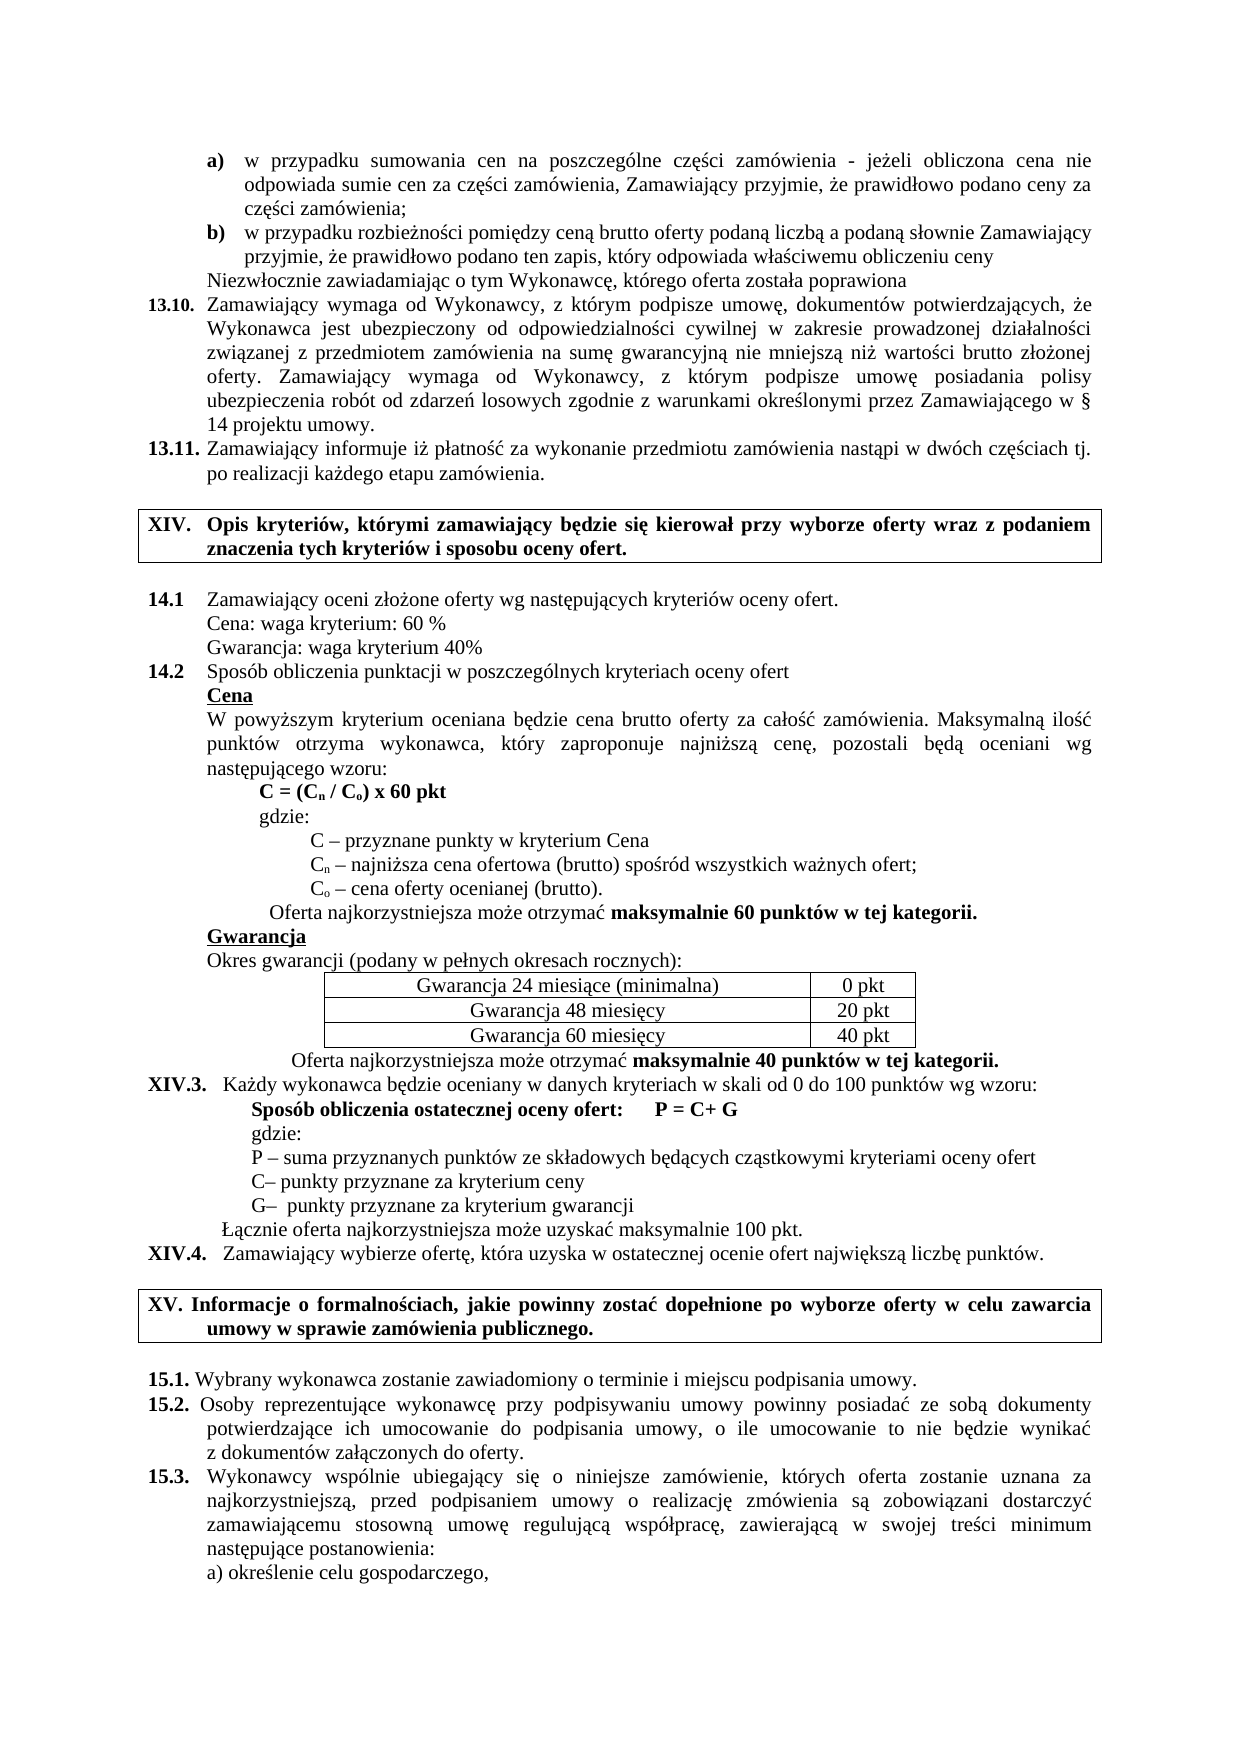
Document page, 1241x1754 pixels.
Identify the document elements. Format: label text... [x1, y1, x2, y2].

list Zamawiający informuje iż płatność za wykonanie przedmiotu zamówienia nastąpi w dwóch częściach tj. po realizacji każdego etapu zamówienia. [148, 436, 1093, 484]
text Niezwłocznie zawiadamiając o tym Wykonawcę, którego oferta została poprawiona [207, 268, 1093, 292]
list w przypadku sumowania cen na poszczególne części zamówienia - jeżeli obliczona cena nie odpowiada sumie cen za części zamówienia, Zamawiający przyjmie, że prawidłowo podano ceny za części zamówienia; [207, 148, 1092, 220]
table_cell 20 pkt [811, 998, 915, 1022]
text Cena [148, 683, 1093, 707]
table_header 0 pkt [811, 973, 915, 997]
text Cena: waga kryterium: 60 % [148, 611, 1093, 635]
table_cell 40 pkt [811, 1023, 915, 1047]
text Łącznie oferta najkorzystniejsza może uzyskać maksymalnie 100 pkt. [221, 1217, 1093, 1241]
text P – suma przyznanych punktów ze składowych będących cząstkowymi kryteriami oceny ofert [251, 1144, 1093, 1169]
list Opis kryteriów, którymi zamawiający będzie się kierował przy wyborze oferty wraz z podaniem znaczenia tych kryteriów i sposobu oceny ofert. [139, 510, 1101, 562]
text W powyższym kryterium oceniana będzie cena brutto oferty za całość zamówienia. Maksymalną ilość punktów otrzyma wykonawca, który zaproponuje najniższą cenę, pozostali będą oceniani wg następującego wzoru: [207, 707, 1093, 779]
table_cell Gwarancja 60 miesięcy [325, 1023, 810, 1047]
text C – przyznane punkty w kryterium Cena [310, 828, 1093, 852]
text Sposób obliczenia ostatecznej oceny ofert: P = C+ G [221, 1096, 1093, 1121]
text Oferta najkorzystniejsza może otrzymać maksymalnie 40 punktów w tej kategorii. [281, 1048, 1093, 1072]
text G– punkty przyznane za kryterium gwarancji [221, 1193, 1093, 1217]
list Zamawiający wymaga od Wykonawcy, z którym podpisze umowę, dokumentów potwierdzających, że Wykonawca jest ubezpieczony od odpowiedzialności cywilnej w zakresie prowadzonej działalności związanej z przedmiotem zamówienia na sumę gwarancyjną nie mniejszą niż wartości brutto złożonej oferty. Zamawiający wymaga od Wykonawcy, z którym podpisze umowę posiadania polisy ubezpieczenia robót od zdarzeń losowych zgodnie z warunkami określonymi przez Zamawiającego w § 14 projektu umowy. [148, 292, 1093, 436]
text C– punkty przyznane za kryterium ceny [221, 1169, 1093, 1193]
text Oferta najkorzystniejsza może otrzymać maksymalnie 60 punktów w tej kategorii. [207, 900, 1093, 924]
list Zamawiający wybierze ofertę, która uzyska w ostatecznej ocenie ofert największą liczbę punktów. [148, 1241, 1093, 1265]
text Co – cena oferty ocenianej (brutto). [310, 876, 1093, 900]
text C = (Cn / Co) x 60 pkt [259, 779, 1093, 803]
text a) określenie celu gospodarczego, [207, 1560, 1093, 1584]
list XV. Informacje o formalnościach, jakie powinny zostać dopełnione po wyborze oferty w celu zawarcia umowy w sprawie zamówienia publicznego. [139, 1290, 1101, 1342]
list Każdy wykonawca będzie oceniany w danych kryteriach w skali od 0 do 100 punktów wg wzoru: [148, 1072, 1093, 1096]
text 15.1. Wybrany wykonawca zostanie zawiadomiony o terminie i miejscu podpisania umowy. [148, 1367, 1093, 1391]
text Cn – najniższa cena ofertowa (brutto) spośród wszystkich ważnych ofert; [310, 852, 1093, 876]
text Gwarancja: waga kryterium 40% [148, 635, 1093, 659]
text gdzie: [259, 803, 1093, 828]
list Zamawiający oceni złożone oferty wg następujących kryteriów oceny ofert. [148, 587, 1093, 611]
text gdzie: [221, 1121, 1093, 1144]
text Gwarancja Okres gwarancji (podany w pełnych okresach rocznych): [207, 924, 1093, 972]
list Sposób obliczenia punktacji w poszczególnych kryteriach oceny ofert [148, 659, 1093, 683]
table_cell Gwarancja 48 miesięcy [325, 998, 810, 1022]
table_header Gwarancja 24 miesiące (minimalna) [325, 973, 810, 997]
list w przypadku rozbieżności pomiędzy ceną brutto oferty podaną liczbą a podaną słownie Zamawiający przyjmie, że prawidłowo podano ten zapis, który odpowiada właściwemu obliczeniu ceny [207, 220, 1092, 268]
text 15.3. Wykonawcy wspólnie ubiegający się o niniejsze zamówienie, których oferta zostanie uznana za najkorzystniejszą, przed podpisaniem umowy o realizację zmówienia są zobowiązani dostarczyć zamawiającemu stosowną umowę regulującą współpracę, zawierającą w swojej treści minimum następujące postanowienia: [148, 1464, 1093, 1560]
text 15.2. Osoby reprezentujące wykonawcę przy podpisywaniu umowy powinny posiadać ze sobą dokumenty potwierdzające ich umocowanie do podpisania umowy, o ile umocowanie to nie będzie wynikać z dokumentów załączonych do oferty. [148, 1391, 1093, 1464]
